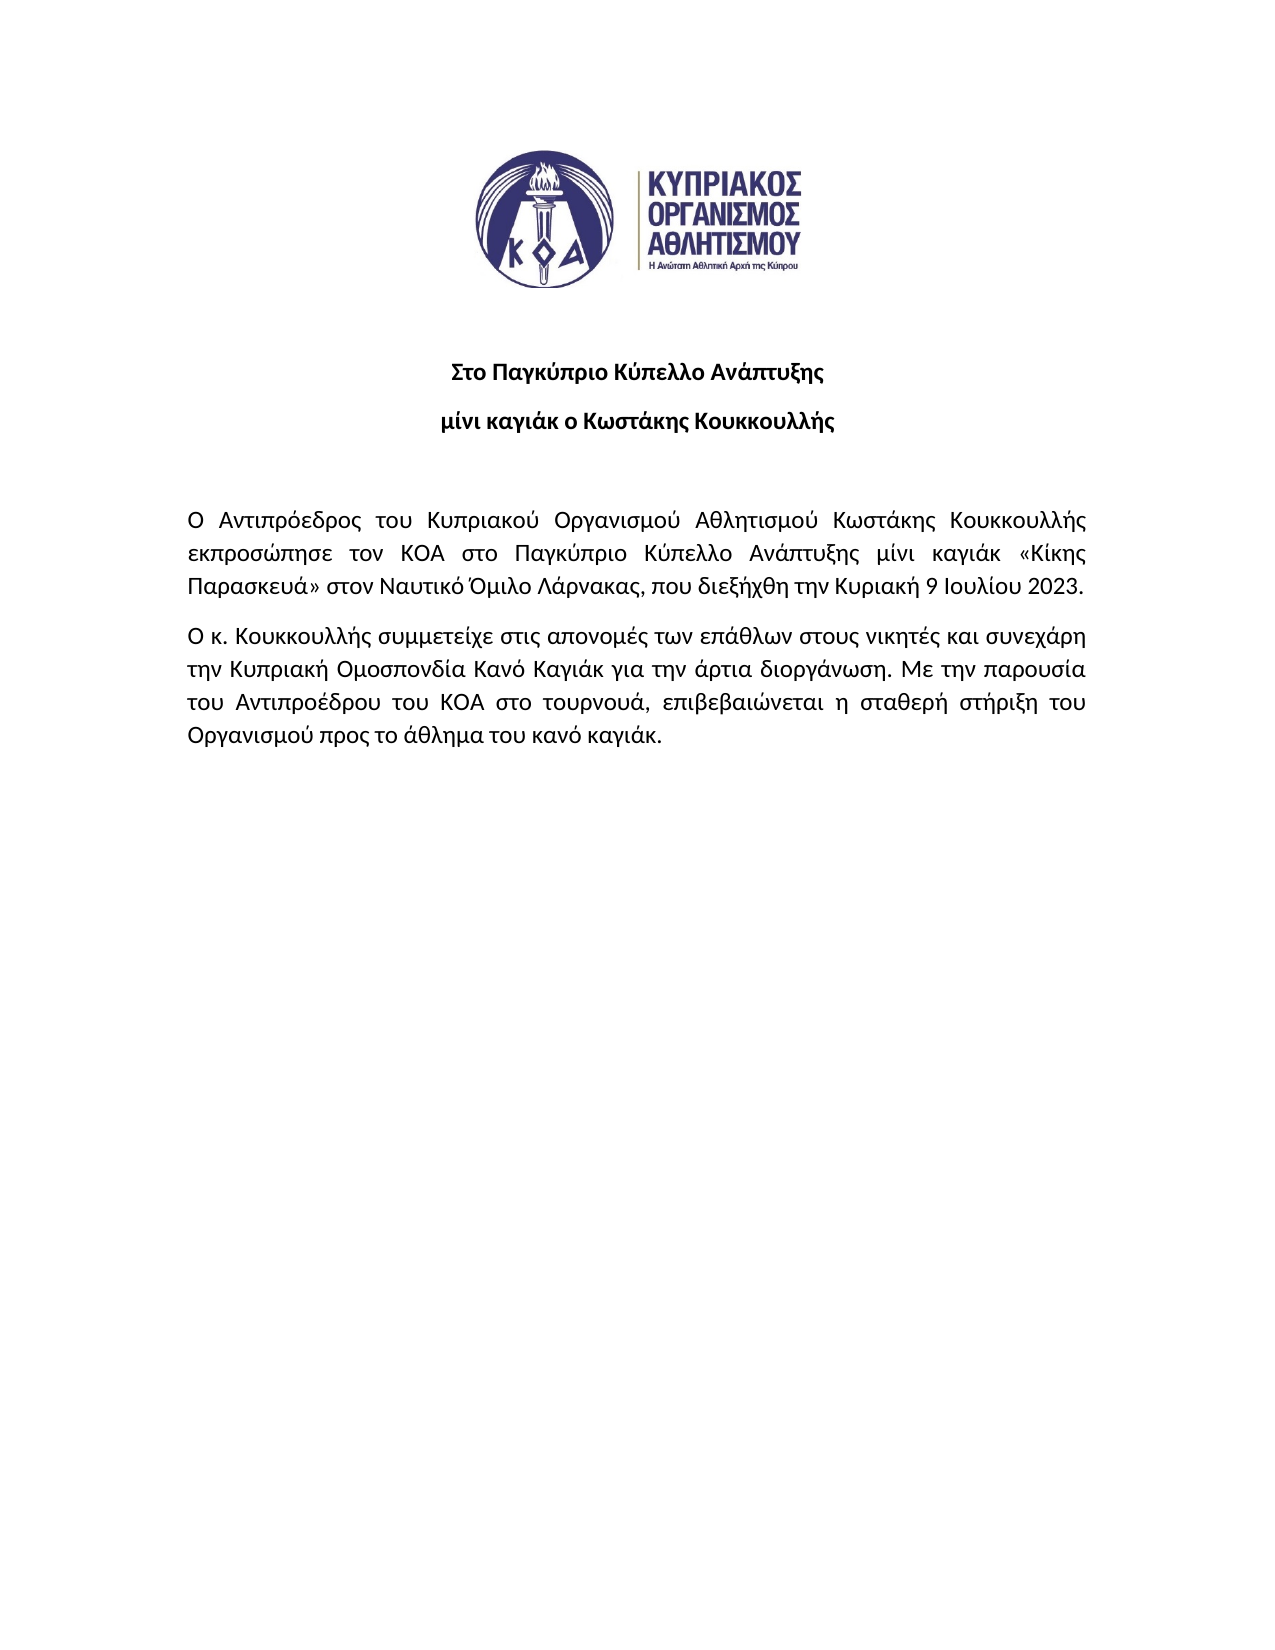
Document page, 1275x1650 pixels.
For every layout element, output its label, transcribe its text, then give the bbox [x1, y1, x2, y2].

text μίνι καγιάκ ο Κωστάκης Κουκκουλλής [187, 406, 1087, 436]
text Ο κ. Κουκκουλλής συμμετείχε στις απονομές των επάθλων στους νικητές και συνεχάρη την Κυπριακή Ομοσπονδία Κανό Καγιάκ για την άρτια διοργάνωση. Με την παρουσία του Αντιπροέδρου του ΚΟΑ στο τουρνουά, επιβεβαιώνεται η σταθερή στήριξη του Οργανισμού προς το άθλημα του κανό καγιάκ. [187, 620, 1087, 749]
text Ο Αντιπρόεδρος του Κυπριακού Οργανισμού Αθλητισμού Κωστάκης Κουκκουλλής εκπροσώπησε τον ΚΟΑ στο Παγκύπριο Κύπελλο Ανάπτυξης μίνι καγιάκ «Κίκης Παρασκευά» στον Ναυτικό Όμιλο Λάρνακας, που διεξήχθη την Κυριακή 9 Ιουλίου 2023. [187, 505, 1087, 601]
picture [473, 150, 802, 288]
text Στο Παγκύπριο Κύπελλο Ανάπτυξης [187, 356, 1087, 386]
